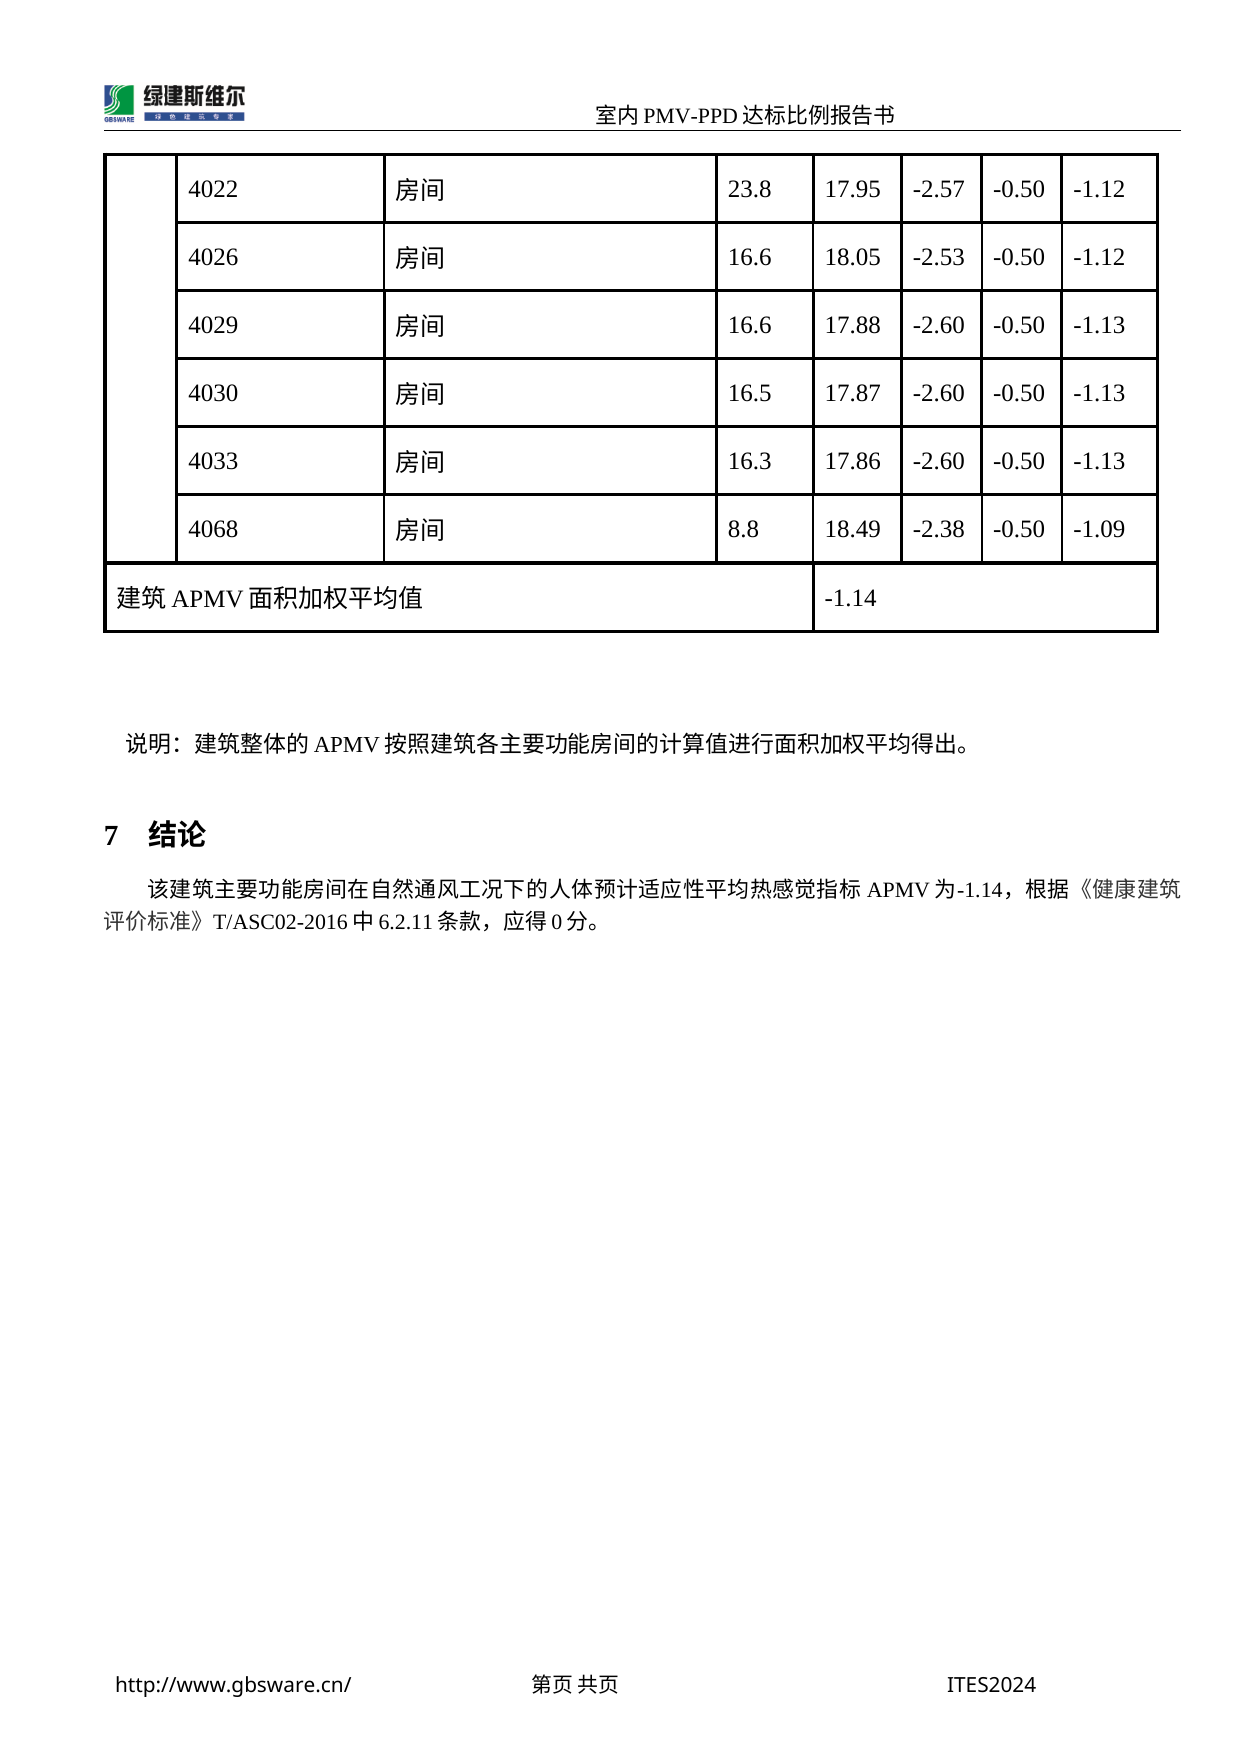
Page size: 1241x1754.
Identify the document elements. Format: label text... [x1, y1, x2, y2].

table_cell -2.38 [903, 496, 981, 561]
table_cell -1.12 [1063, 156, 1156, 221]
table_cell -0.50 [983, 428, 1060, 493]
table_cell -0.50 [983, 496, 1061, 561]
table_cell -0.50 [983, 156, 1060, 221]
table_cell 房间 [385, 224, 715, 289]
table_cell -1.14 [815, 565, 1156, 629]
table_cell 4029 [178, 292, 383, 357]
table_cell 4026 [178, 224, 383, 289]
table_cell 16.3 [718, 428, 812, 493]
text 该建筑主要功能房间在自然通风工况下的人体预计适应性平均热感觉指标APMV为-1.14，根据《健康建筑评价标准》T/ASC02-2016中6.2.11条款，应得0分。 [103, 871, 1181, 936]
table_cell -0.50 [983, 224, 1061, 289]
table_cell -1.12 [1063, 224, 1156, 289]
table_cell -0.50 [983, 292, 1060, 357]
table_cell 18.05 [814, 224, 900, 289]
table_cell 房间 [386, 292, 715, 357]
table_cell -1.13 [1063, 360, 1156, 425]
table_cell 房间 [386, 156, 715, 221]
table_cell -2.53 [903, 224, 981, 289]
table_cell -2.60 [903, 428, 980, 493]
table_cell -0.50 [983, 360, 1060, 425]
table_cell 18.49 [814, 496, 900, 561]
table_cell 16.6 [718, 224, 812, 289]
table_cell -1.13 [1063, 292, 1156, 357]
picture [103, 82, 246, 124]
table_cell 房间 [386, 428, 715, 493]
table_cell 房间 [386, 360, 715, 425]
table_cell 16.5 [718, 360, 812, 425]
table_cell 4068 [178, 496, 383, 561]
table_cell 房间 [385, 496, 715, 561]
table_cell -1.09 [1063, 496, 1156, 561]
table_cell 17.95 [815, 156, 900, 221]
table_cell 4030 [178, 360, 383, 425]
table_cell 4022 [178, 156, 383, 221]
subtitle 结论 [103, 800, 1181, 865]
table_cell 23.8 [718, 156, 812, 221]
table_cell -2.60 [903, 360, 980, 425]
table_cell 17.86 [815, 428, 900, 493]
table_cell 17.88 [815, 292, 900, 357]
table_cell 8.8 [718, 496, 812, 561]
table_cell 16.6 [718, 292, 812, 357]
table_cell 17.87 [815, 360, 900, 425]
table_cell 4033 [178, 428, 383, 493]
table_cell -2.57 [903, 156, 980, 221]
table_cell -1.13 [1063, 428, 1156, 493]
table_cell -2.60 [903, 292, 980, 357]
text 说明：建筑整体的APMV按照建筑各主要功能房间的计算值进行面积加权平均得出。 [103, 710, 1181, 775]
table_cell 建筑APMV面积加权平均值 [107, 565, 812, 629]
